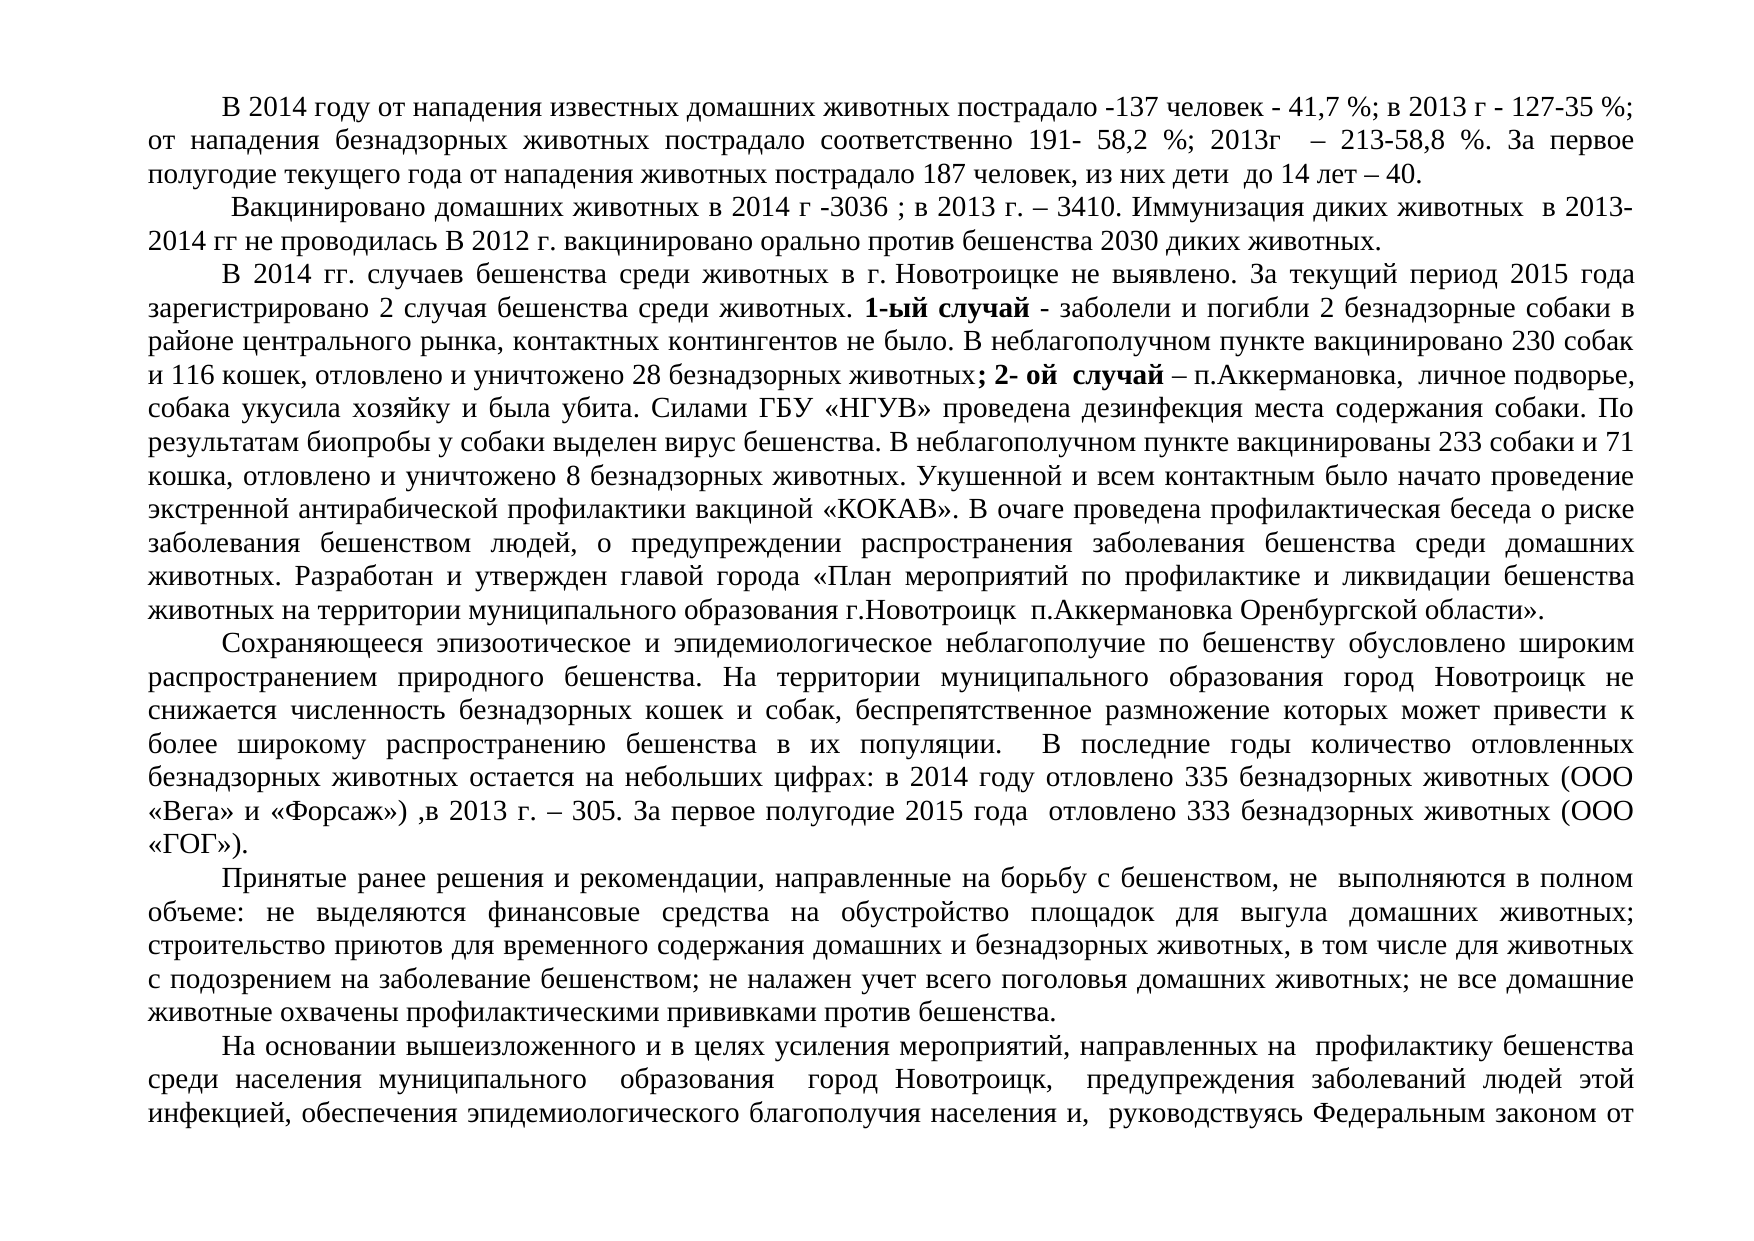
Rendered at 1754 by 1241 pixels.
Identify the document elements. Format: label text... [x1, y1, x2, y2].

text В 2014 гг. случаев бешенства среди животных в г. Новотроицке не выявлено. За текущий период 2015 года зарегистрировано 2 случая бешенства среди животных. 1-ый случай - заболели и погибли 2 безнадзорные собаки в районе центрального рынка, контактных контингентов не было. В неблагополучном пункте вакцинировано 230 собак и 116 кошек, отловлено и уничтожено 28 безнадзорных животных; 2- ой случай – п.Аккермановка, личное подворье, собака укусила хозяйку и была убита. Силами ГБУ «НГУВ» проведена дезинфекция места содержания собаки. По результатам биопробы у собаки выделен вирус бешенства. В неблагополучном пункте вакцинированы 233 собаки и 71 кошка, отловлено и уничтожено 8 безнадзорных животных. Укушенной и всем контактным было начато проведение экстренной антирабической профилактики вакциной «КОКАВ». В очаге проведена профилактическая беседа о риске заболевания бешенством людей, о предупреждении распространения заболевания бешенства среди домашних животных. Разработан и утвержден главой города «План мероприятий по профилактике и ликвидации бешенства животных на территории муниципального образования г.Новотроицк п.Аккермановка Оренбургской области». [148, 256, 1636, 625]
text Сохраняющееся эпизоотическое и эпидемиологическое неблагополучие по бешенству обусловлено широким распространением природного бешенства. На территории муниципального образования город Новотроицк не снижается численность безнадзорных кошек и собак, беспрепятственное размножение которых может привести к более широкому распространению бешенства в их популяции. В последние годы количество отловленных безнадзорных животных остается на небольших цифрах: в 2014 году отловлено 335 безнадзорных животных (ООО «Вега» и «Форсаж») ,в . – 305. За первое полугодие 2015 года отловлено 333 безнадзорных животных (ООО «ГОГ»). [148, 625, 1636, 860]
text Вакцинировано домашних животных в 2014 г -3036 ; в . – 3410. Иммунизация диких животных в 2013-2014 гг не проводилась В . вакцинировано орально против бешенства 2030 диких животных. [148, 189, 1636, 256]
text Принятые ранее решения и рекомендации, направленные на борьбу с бешенством, не выполняются в полном объеме: не выделяются финансовые средства на обустройство площадок для выгула домашних животных; строительство приютов для временного содержания домашних и безнадзорных животных, в том числе для животных с подозрением на заболевание бешенством; не налажен учет всего поголовья домашних животных; не все домашние животные охвачены профилактическими прививками против бешенства. [148, 860, 1636, 1028]
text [148, 1028, 1636, 1128]
text В 2014 году от нападения известных домашних животных пострадало -137 человек - 41,7 %; в 2013 г - 127-35 %; от нападения безнадзорных животных пострадало соответственно 191- 58,2 %; 2013г – 213-58,8 %. За первое полугодие текущего года от нападения животных пострадало 187 человек, из них дети до 14 лет – 40. [148, 89, 1636, 189]
